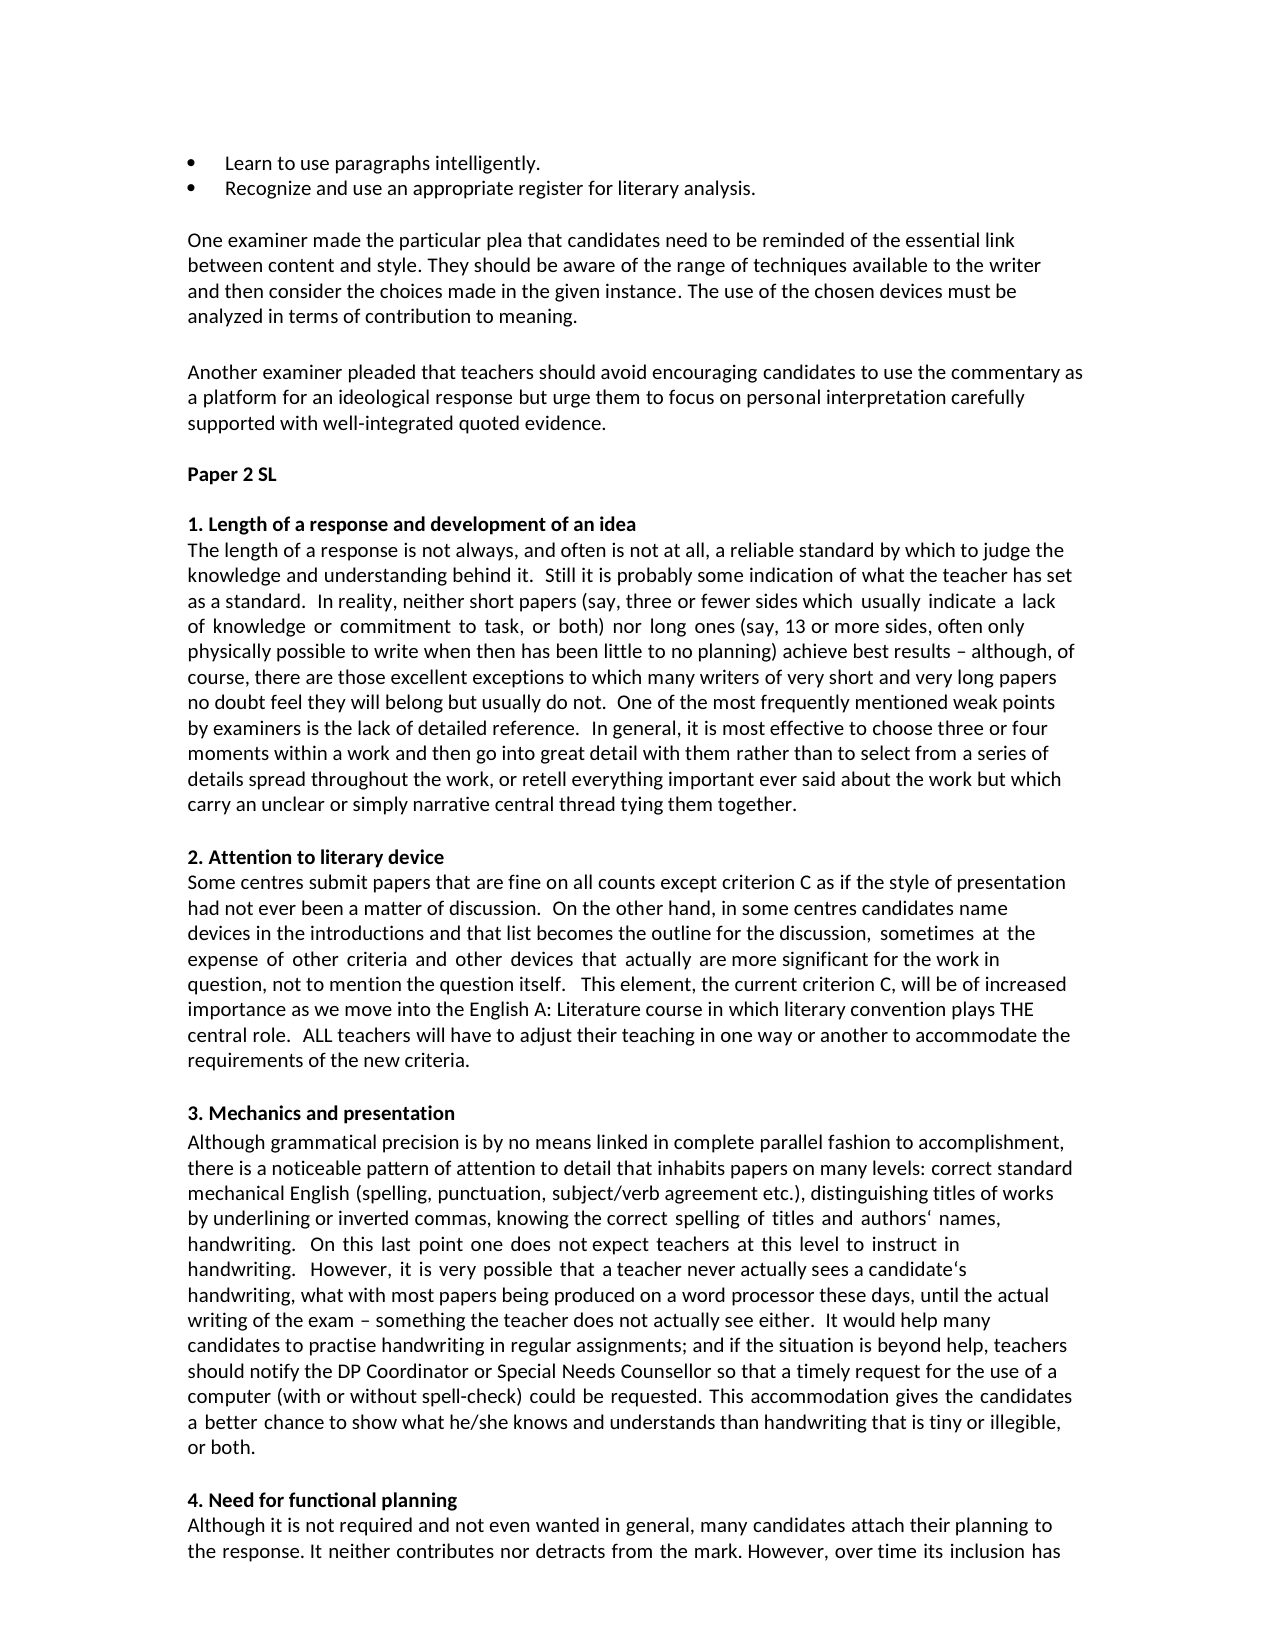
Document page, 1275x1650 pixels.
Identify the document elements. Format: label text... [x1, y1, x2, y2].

text 2. Attention to literary device [187, 844, 546, 869]
text 1. Length of a response and development of an idea [187, 512, 774, 537]
text 3. Mechanics and presentation [187, 1100, 563, 1126]
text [187, 1512, 1075, 1563]
text Another examiner pleaded that teachers should avoid encouraging candidates to use the commentary as a platform for an ideological response but urge them to focus on personal interpretation carefully supported with well-integrated quoted evidence. [187, 359, 1087, 435]
list Learn to use paragraphs intelligently. [187, 150, 1074, 175]
text 4. Need for functional planning [187, 1487, 566, 1512]
text The length of a response is not always, and often is not at all, a reliable standard by which to judge the knowledge and understanding behind it. Still it is probably some indication of what the teacher has set as a standard. In reality, neither short papers (say, three or fewer sides which usually indicate a lack of knowledge or commitment to task, or both) nor long ones (say, 13 or more sides, often only physically possible to write when then has been little to no planning) achieve best results – although, of course, there are those excellent exceptions to which many writers of very short and very long papers no doubt feel they will belong but usually do not. One of the most frequently mentioned weak points by examiners is the lack of detailed reference. In general, it is most effective to choose three or four moments within a work and then go into great detail with them rather than to select from a series of details spread throughout the work, or retell everything important ever said about the work but which carry an unclear or simply narrative central thread tying them together. [187, 537, 1074, 817]
text Paper 2 SL [187, 461, 1087, 486]
text Some centres submit papers that are fine on all counts except criterion C as if the style of presentation had not ever been a matter of discussion. On the other hand, in some centres candidates name devices in the introductions and that list becomes the outline for the discussion, sometimes at the expense of other criteria and other devices that actually are more significant for the work in question, not to mention the question itself. This element, the current criterion C, will be of increased importance as we move into the English A: Literature course in which literary convention plays THE central role. ALL teachers will have to adjust their teaching in one way or another to accommodate the requirements of the new criteria. [187, 869, 1075, 1073]
text One examiner made the particular plea that candidates need to be reminded of the essential link between content and style. They should be aware of the range of techniques available to the writer and then consider the choices made in the given instance. The use of the chosen devices must be analyzed in terms of contribution to meaning. [187, 227, 1075, 329]
text Although grammatical precision is by no means linked in complete parallel fashion to accomplishment, there is a noticeable pattern of attention to detail that inhabits papers on many levels: correct standard mechanical English (spelling, punctuation, subject/verb agreement etc.), distinguishing titles of works by underlining or inverted commas, knowing the correct spelling of titles and authors‘ names, handwriting. On this last point one does not expect teachers at this level to instruct in handwriting. However, it is very possible that a teacher never actually sees a candidate‘s handwriting, what with most papers being produced on a word processor these days, until the actual writing of the exam – something the teacher does not actually see either. It would help many candidates to practise handwriting in regular assignments; and if the situation is beyond help, teachers should notify the DP Coordinator or Special Needs Counsellor so that a timely request for the use of a computer (with or without spell-check) could be requested. This accommodation gives the candidates a better chance to show what he/she knows and understands than handwriting that is tiny or illegible, or both. [187, 1129, 1075, 1460]
list Recognize and use an appropriate register for literary analysis. [187, 175, 1074, 201]
